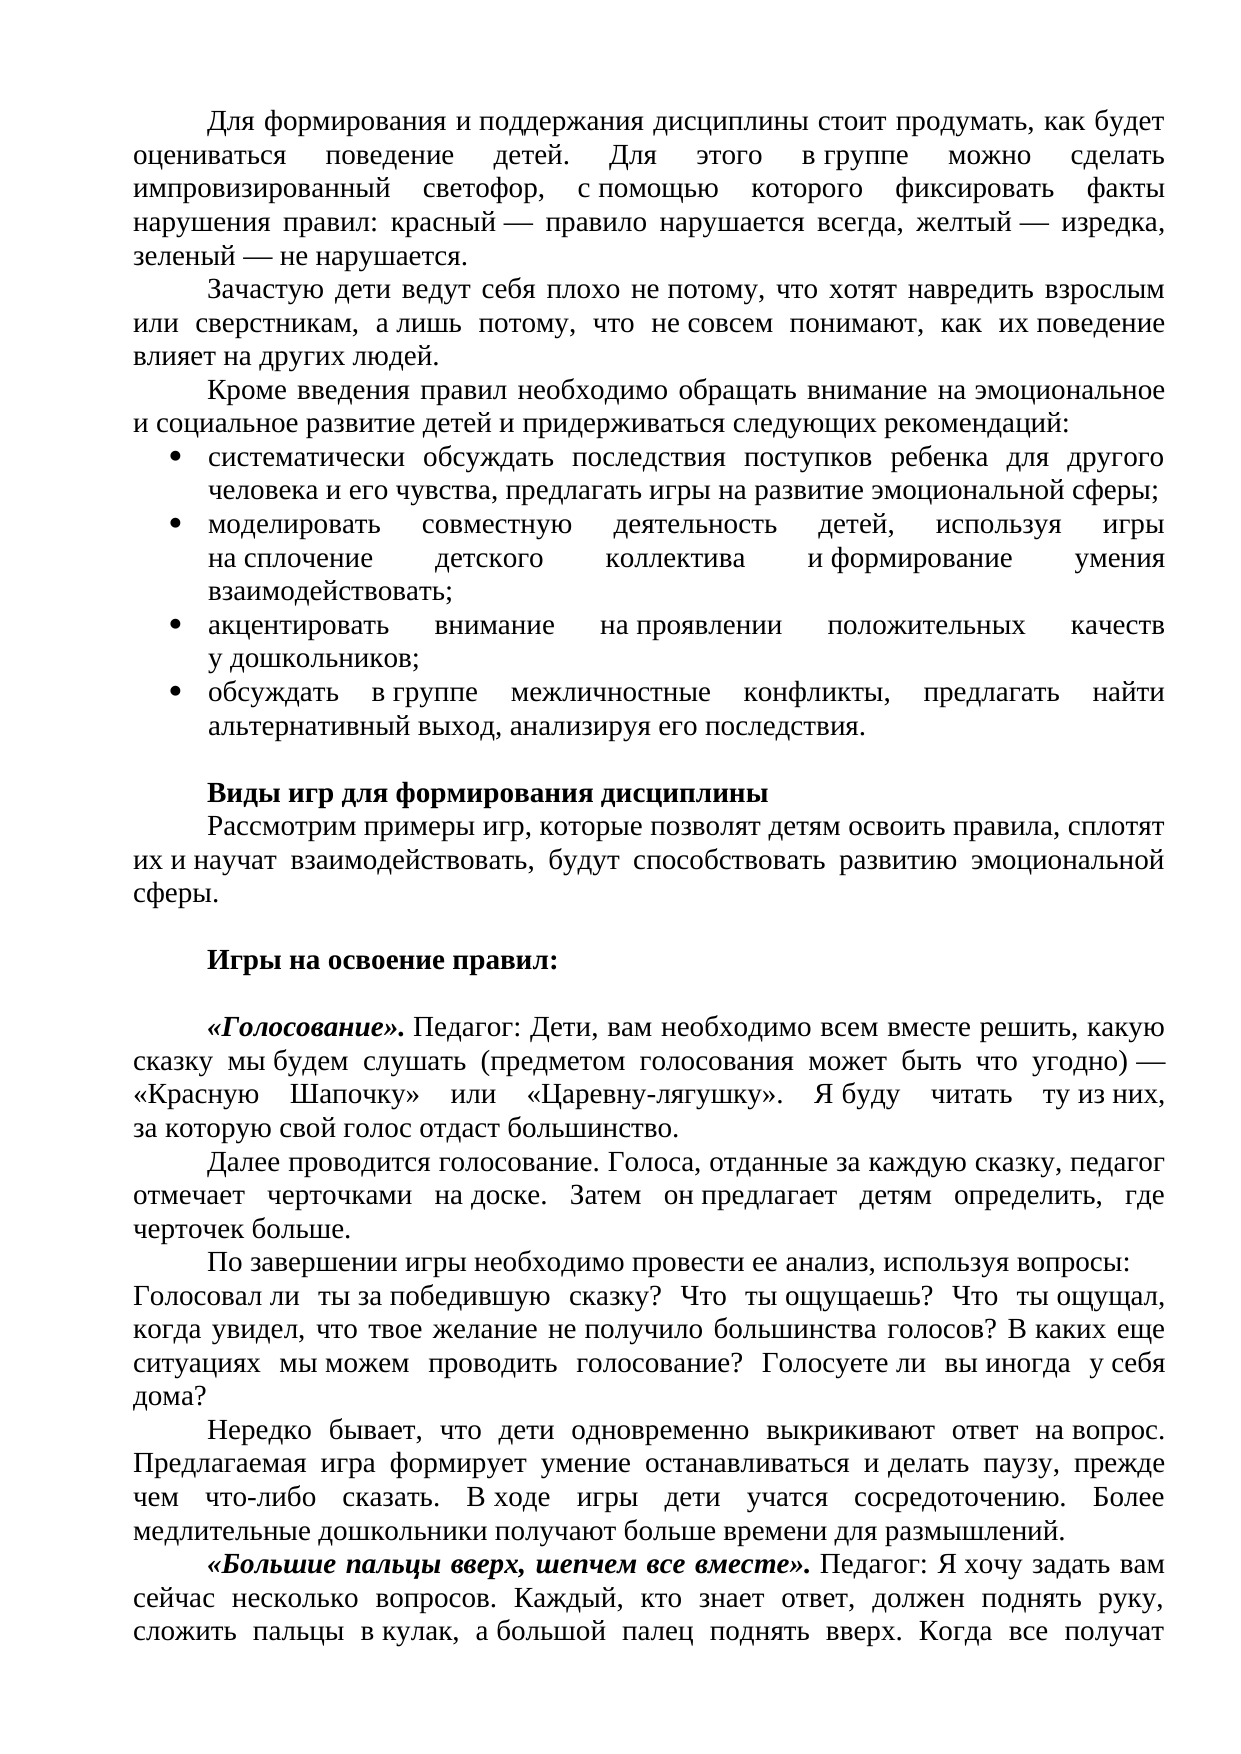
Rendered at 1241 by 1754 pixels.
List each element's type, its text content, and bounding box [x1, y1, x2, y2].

list систематически обсуждать последствия поступков ребенка для другого человека и его чувства, предлагать игры на развитие эмоциональной сферы; [170, 439, 1165, 506]
list обсуждать в группе межличностные конфликты, предлагать найти альтернативный выход, анализируя его последствия. [170, 674, 1165, 741]
list акцентировать внимание на проявлении положительных качеств у дошкольников; [170, 607, 1165, 674]
text Для формирования и поддержания дисциплины стоит продумать, как будет оцениваться поведение детей. Для этого в группе можно сделать импровизированный светофор, с помощью которого фиксировать факты нарушения правил: красный — правило нарушается всегда, желтый — изредка, зеленый — не нарушается. [133, 103, 1165, 271]
text Далее проводится голосование. Голоса, отданные за каждую сказку, педагог отмечает черточками на доске. Затем он предлагает детям определить, где черточек больше. [133, 1144, 1165, 1244]
text «Голосование». Педагог: Дети, вам необходимо всем вместе решить, какую сказку мы будем слушать (предметом голосования может быть что угодно) — «Красную Шапочку» или «Царевну-лягушку». Я буду читать ту из них, за которую свой голос отдаст большинство. [133, 1009, 1165, 1144]
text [133, 1546, 1165, 1647]
text Нередко бывает, что дети одновременно выкрикивают ответ на вопрос. Предлагаемая игра формирует умение останавливаться и делать паузу, прежде чем что-либо сказать. В ходе игры дети учатся сосредоточению. Более медлительные дошкольники получают больше времени для размышлений. [133, 1412, 1165, 1546]
text Зачастую дети ведут себя плохо не потому, что хотят навредить взрослым или сверстникам, а лишь потому, что не совсем понимают, как их поведение влияет на других людей. [133, 271, 1165, 372]
text Голосовал ли ты за победившую сказку? Что ты ощущаешь? Что ты ощущал, когда увидел, что твое желание не получило большинства голосов? В каких еще ситуациях мы можем проводить голосование? Голосуете ли вы иногда у себя дома? [133, 1278, 1165, 1412]
list моделировать совместную деятельность детей, используя игры на сплочение детского коллектива и формирование умения взаимодействовать; [170, 506, 1165, 607]
text Виды игр для формирования дисциплины [133, 775, 1165, 808]
text Игры на освоение правил: [133, 942, 1165, 976]
text Рассмотрим примеры игр, которые позволят детям освоить правила, сплотят их и научат взаимодействовать, будут способствовать развитию эмоциональной сферы. [133, 808, 1165, 909]
text По завершении игры необходимо провести ее анализ, используя вопросы: [133, 1244, 1165, 1278]
text Кроме введения правил необходимо обращать внимание на эмоциональное и социальное развитие детей и придерживаться следующих рекомендаций: [133, 372, 1165, 439]
